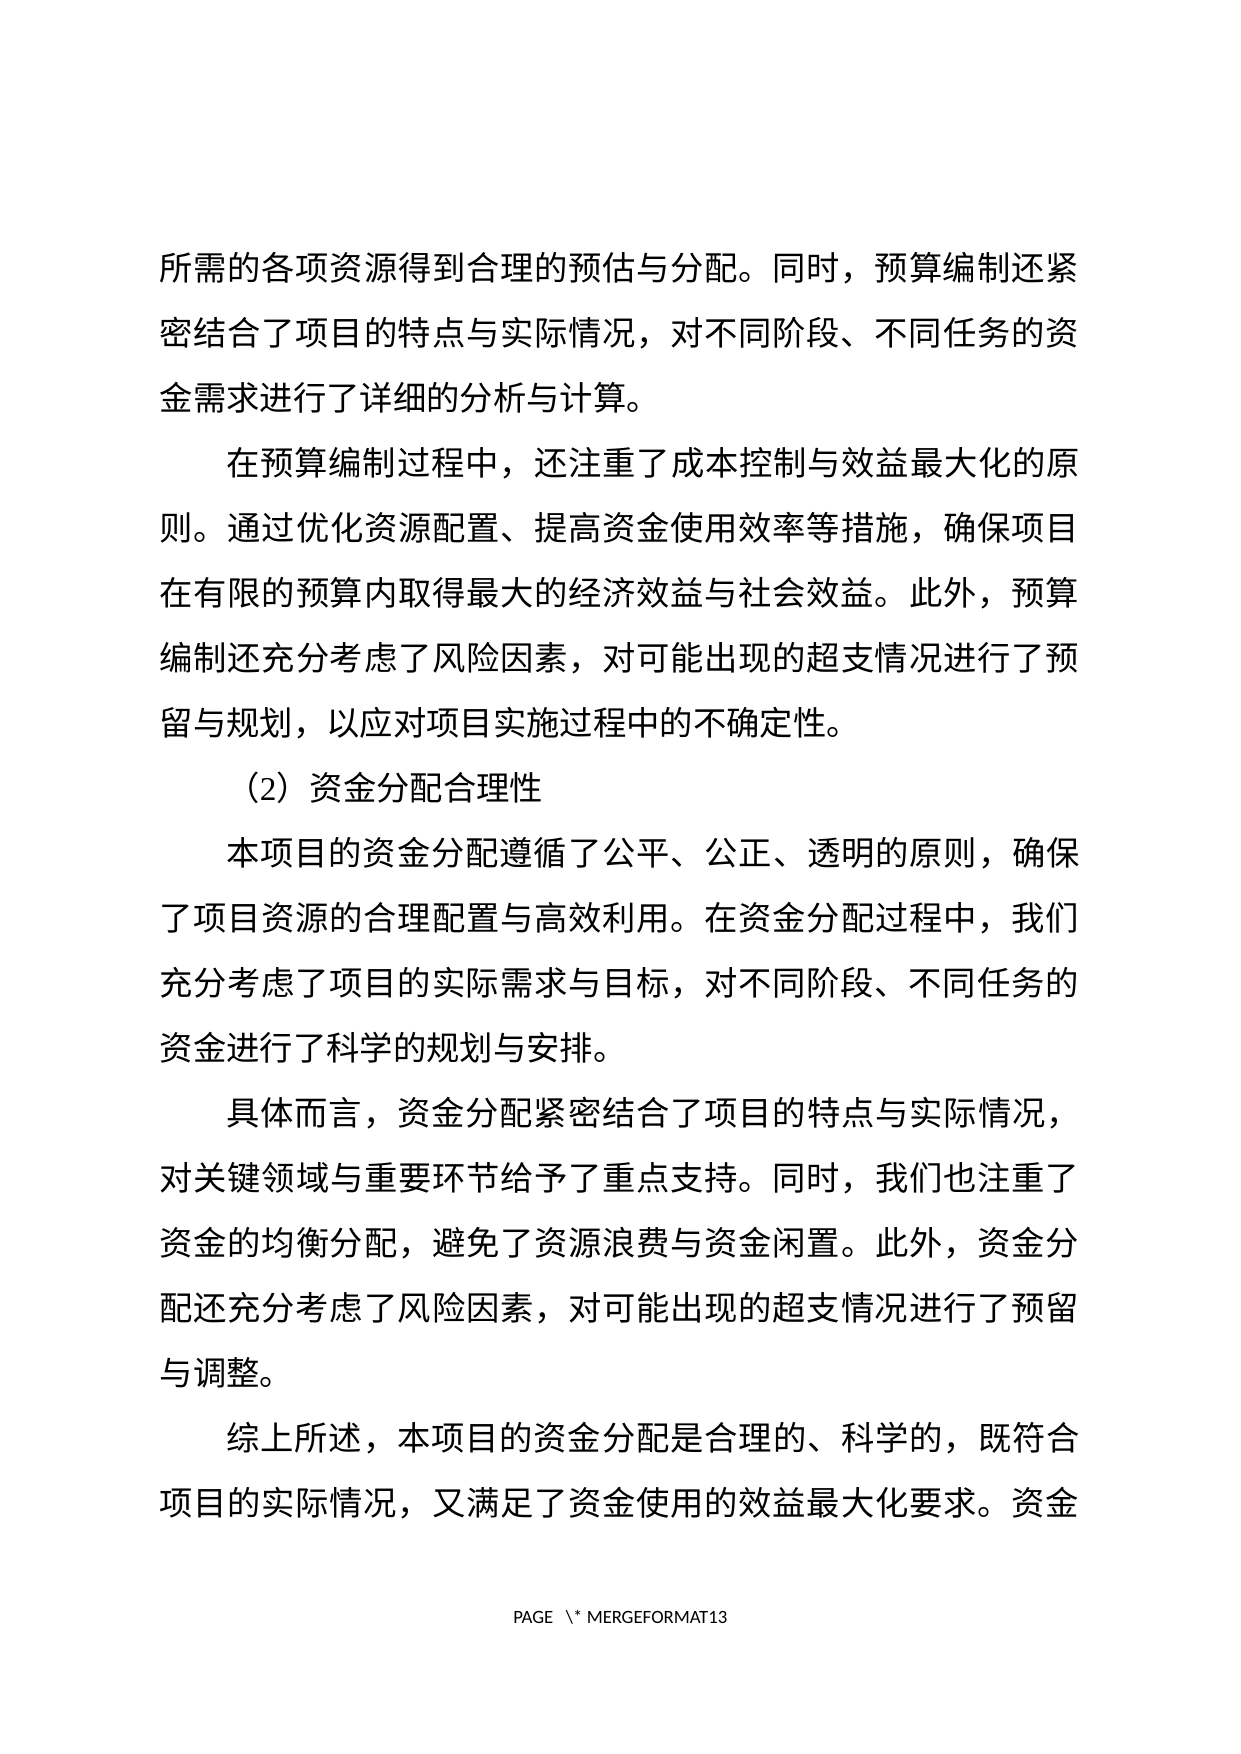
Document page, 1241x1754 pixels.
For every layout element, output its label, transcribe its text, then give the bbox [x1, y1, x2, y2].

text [159, 1403, 1081, 1533]
text （2）资金分配合理性 [159, 753, 1081, 818]
text 具体而言，资金分配紧密结合了项目的特点与实际情况，对关键领域与重要环节给予了重点支持。同时，我们也注重了资金的均衡分配，避免了资源浪费与资金闲置。此外，资金分配还充分考虑了风险因素，对可能出现的超支情况进行了预留与调整。 [159, 1078, 1081, 1403]
text 在预算编制过程中，还注重了成本控制与效益最大化的原则。通过优化资源配置、提高资金使用效率等措施，确保项目在有限的预算内取得最大的经济效益与社会效益。此外，预算编制还充分考虑了风险因素，对可能出现的超支情况进行了预留与规划，以应对项目实施过程中的不确定性。 [159, 428, 1081, 753]
text 本项目的资金分配遵循了公平、公正、透明的原则，确保了项目资源的合理配置与高效利用。在资金分配过程中，我们充分考虑了项目的实际需求与目标，对不同阶段、不同任务的资金进行了科学的规划与安排。 [159, 818, 1081, 1078]
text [159, 233, 1081, 428]
